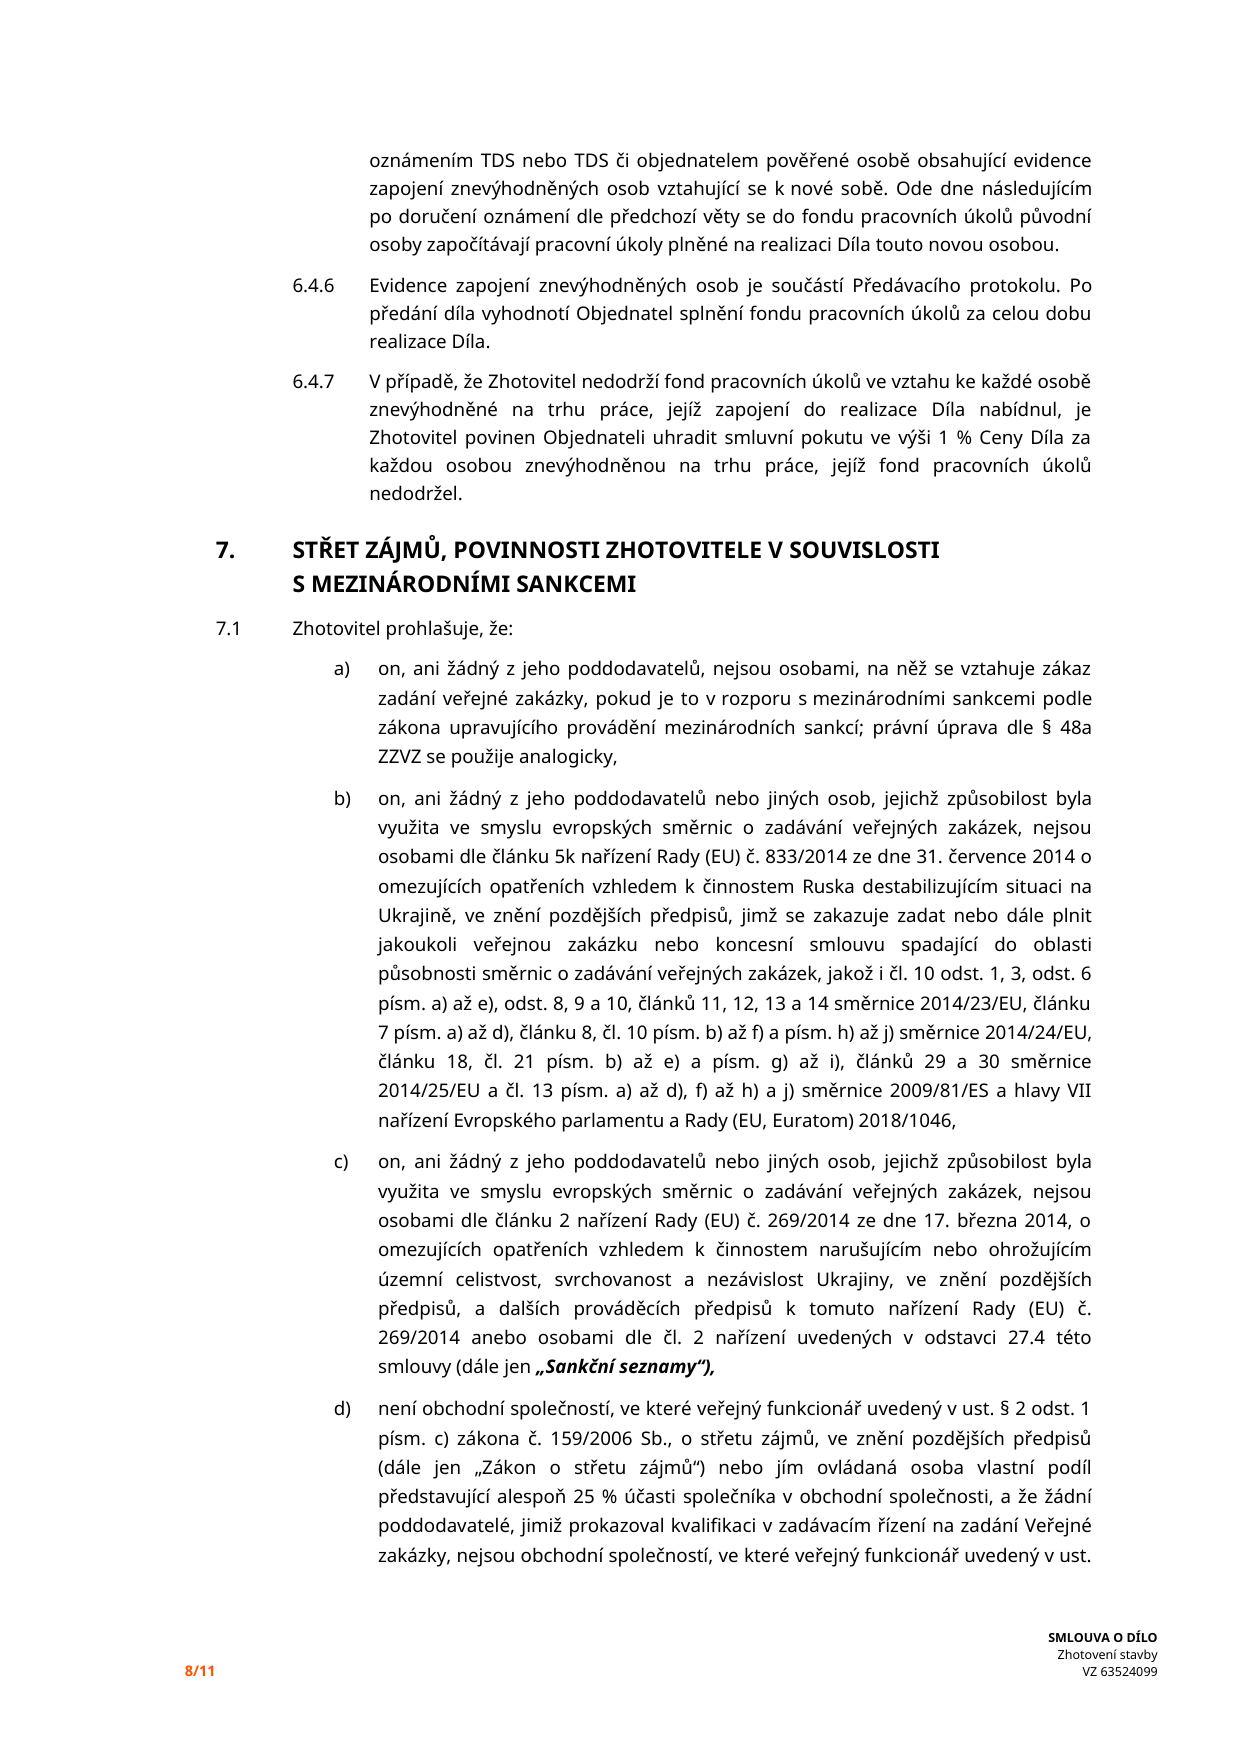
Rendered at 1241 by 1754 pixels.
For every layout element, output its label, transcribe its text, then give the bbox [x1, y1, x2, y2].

text Evidence zapojení znevýhodněných osob je součástí Předávacího protokolu. Po předání díla vyhodnotí Objednatel splnění fondu pracovních úkolů za celou dobu realizace Díla. [292, 272, 1093, 354]
text on, ani žádný z jeho poddodavatelů nebo jiných osob, jejichž způsobilost byla využita ve smyslu evropských směrnic o zadávání veřejných zakázek, nejsou osobami dle článku 5k nařízení Rady (EU) č. 833/2014 ze dne 31. července 2014 o omezujících opatřeních vzhledem k činnostem Ruska destabilizujícím situaci na Ukrajině, ve znění pozdějších předpisů, jimž se zakazuje zadat nebo dále plnit jakoukoli veřejnou zakázku nebo koncesní smlouvu spadající do oblasti působnosti směrnic o zadávání veřejných zakázek, jakož i čl. 10 odst. 1, 3, odst. 6 písm. a) až e), odst. 8, 9 a 10, článků 11, 12, 13 a 14 směrnice 2014/23/EU, článku 7 písm. a) až d), článku 8, čl. 10 písm. b) až f) a písm. h) až j) směrnice 2014/24/EU, článku 18, čl. 21 písm. b) až e) a písm. g) až i), článků 29 a 30 směrnice 2014/25/EU a čl. 13 písm. a) až d), f) až h) a j) směrnice 2009/81/ES a hlavy VII nařízení Evropského parlamentu a Rady (EU, Euratom) 2018/1046, [334, 785, 1093, 1133]
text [292, 147, 1093, 257]
list Zhotovitel prohlašuje, že: [216, 615, 1093, 641]
text on, ani žádný z jeho poddodavatelů, nejsou osobami, na něž se vztahuje zákaz zadání veřejné zakázky, pokud je to v rozporu s mezinárodními sankcemi podle zákona upravujícího provádění mezinárodních sankcí; právní úprava dle § 48a ZZVZ se použije analogicky, [334, 656, 1093, 769]
text on, ani žádný z jeho poddodavatelů nebo jiných osob, jejichž způsobilost byla využita ve smyslu evropských směrnic o zadávání veřejných zakázek, nejsou osobami dle článku 2 nařízení Rady (EU) č. 269/2014 ze dne 17. března 2014, o omezujících opatřeních vzhledem k činnostem narušujícím nebo ohrožujícím územní celistvost, svrchovanost a nezávislost Ukrajiny, ve znění pozdějších předpisů, a dalších prováděcích předpisů k tomuto nařízení Rady (EU) č. 269/2014 anebo osobami dle čl. 2 nařízení uvedených v odstavci 27.4 této smlouvy (dále jen „Sankční seznamy“), [334, 1149, 1093, 1379]
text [334, 1396, 1093, 1567]
text V případě, že Zhotovitel nedodrží fond pracovních úkolů ve vztahu ke každé osobě znevýhodněné na trhu práce, jejíž zapojení do realizace Díla nabídnul, je Zhotovitel povinen Objednateli uhradit smluvní pokutu ve výši 1 % Ceny Díla za každou osobou znevýhodněnou na trhu práce, jejíž fond pracovních úkolů nedodržel. [292, 369, 1093, 506]
text STŘET ZÁJMŮ, POVINNOSTI ZHOTOVITELE V SOUVISLOSTI S MEZINÁRODNÍMI SANKCEMI [216, 534, 1093, 599]
